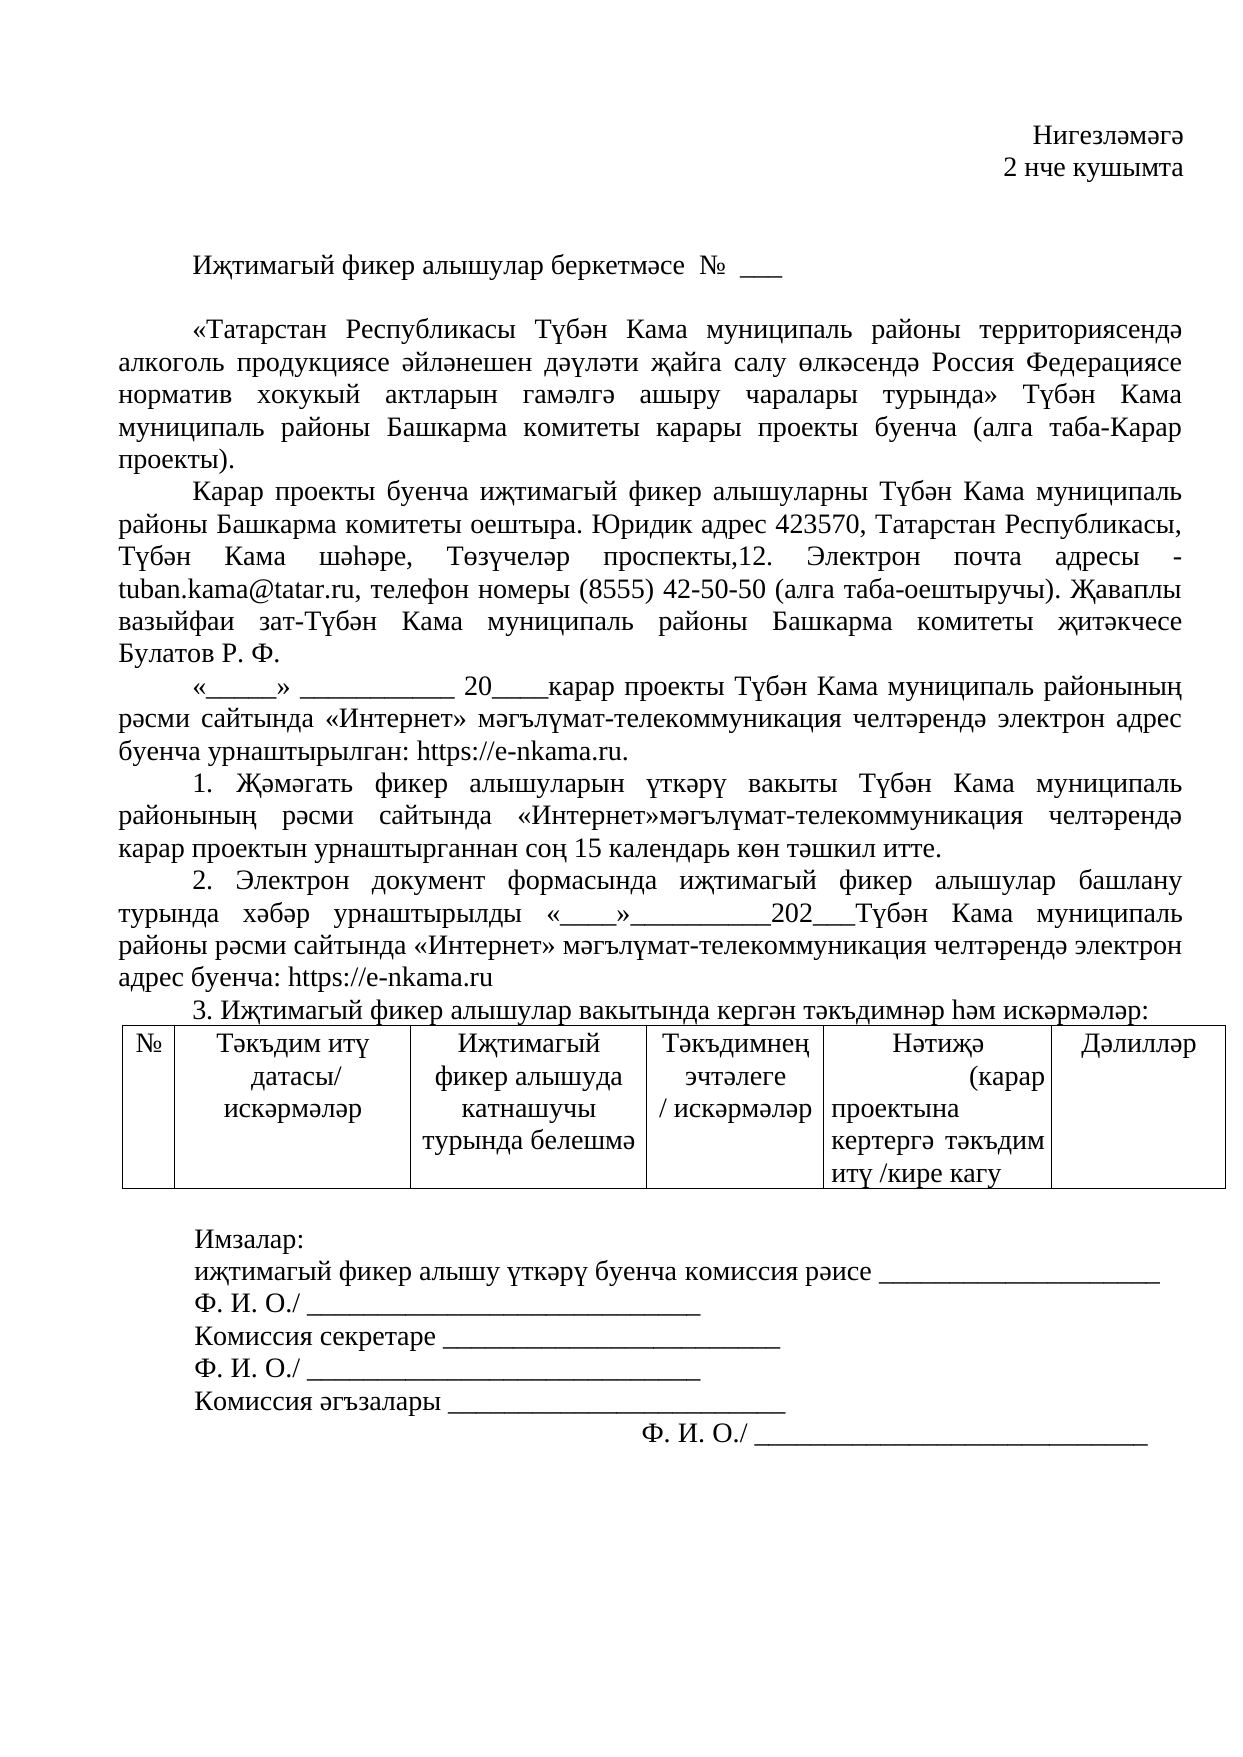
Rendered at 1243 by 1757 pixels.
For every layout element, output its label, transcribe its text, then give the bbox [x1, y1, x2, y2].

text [605, 1416, 1184, 1448]
text Комиссия секретаре ________________________ [194, 1319, 1184, 1351]
text «_____» ___________ 20____карар проекты Түбән Кама муниципаль районының рәсми сайтында «Интернет» мәгълүмат-телекоммуникация челтәрендә электрон адрес буенча урнаштырылган: https://e-nkama.ru. [118, 669, 1183, 766]
table_header Нәтиҗә (карар проектына кертергә тәкъдим итү /кире кагу [824, 1026, 1051, 1188]
text Карар проекты буенча иҗтимагый фикер алышуларны Түбән Кама муниципаль районы Башкарма комитеты оештыра. Юридик адрес 423570, Татарстан Республикасы, Түбән Кама шәһәре, Төзүчеләр проспекты,12. Электрон почта адресы - tuban.kama@tatar.ru, телефон номеры (8555) 42-50-50 (алга таба-оештыручы). Җаваплы вазыйфаи зат-Түбән Кама муниципаль районы Башкарма комитеты җитәкчесе Булатов Р. Ф. [118, 474, 1183, 669]
table_header Иҗтимагый фикер алышуда катнашучы турында белешмә [411, 1026, 646, 1188]
text Иҗтимагый фикер алышулар беркетмәсе № ___ [118, 248, 1183, 280]
text 1. Җәмәгать фикер алышуларын үткәрү вакыты Түбән Кама муниципаль районының рәсми сайтында «Интернет»мәгълүмат-телекоммуникация челтәрендә карар проектын урнаштырганнан соң 15 календарь көн тәшкил итте. [118, 766, 1183, 863]
text 2. Электрон документ формасында иҗтимагый фикер алышулар башлану турында хәбәр урнаштырылды «____»__________202___Түбән Кама муниципаль районы рәсми сайтында «Интернет» мәгълүмат-телекоммуникация челтәрендә электрон адрес буенча: https://e-nkama.ru [118, 863, 1183, 993]
table_header Дәлилләр [1052, 1026, 1225, 1188]
text Комиссия әгъзалары ________________________ [194, 1384, 1184, 1416]
text Ф. И. О./ ____________________________ [194, 1286, 1184, 1319]
text Нигезләмәгә [118, 118, 1183, 151]
text 3. Иҗтимагый фикер алышулар вакытында кергән тәкъдимнәр һәм искәрмәләр: [118, 993, 1183, 1025]
text Ф. И. О./ ____________________________ [194, 1351, 1184, 1384]
table_header № [123, 1026, 174, 1188]
text 2 нче кушымта [118, 151, 1183, 183]
text Имзалар: [194, 1222, 1184, 1254]
table_header Тәкъдимнең эчтәлеге / искәрмәләр [647, 1026, 823, 1188]
text иҗтимагый фикер алышу үткәрү буенча комиссия рәисе ____________________ [194, 1254, 1184, 1286]
table_header Тәкъдим итү датасы/ искәрмәләр [175, 1026, 410, 1188]
text «Татарстан Республикасы Түбән Кама муниципаль районы территориясендә алкоголь продукциясе әйләнешен дәүләти җайга салу өлкәсендә Россия Федерациясе норматив хокукый актларын гамәлгә ашыру чаралары турында» Түбән Кама муниципаль районы Башкарма комитеты карары проекты буенча (алга таба-Карар проекты). [118, 312, 1183, 474]
